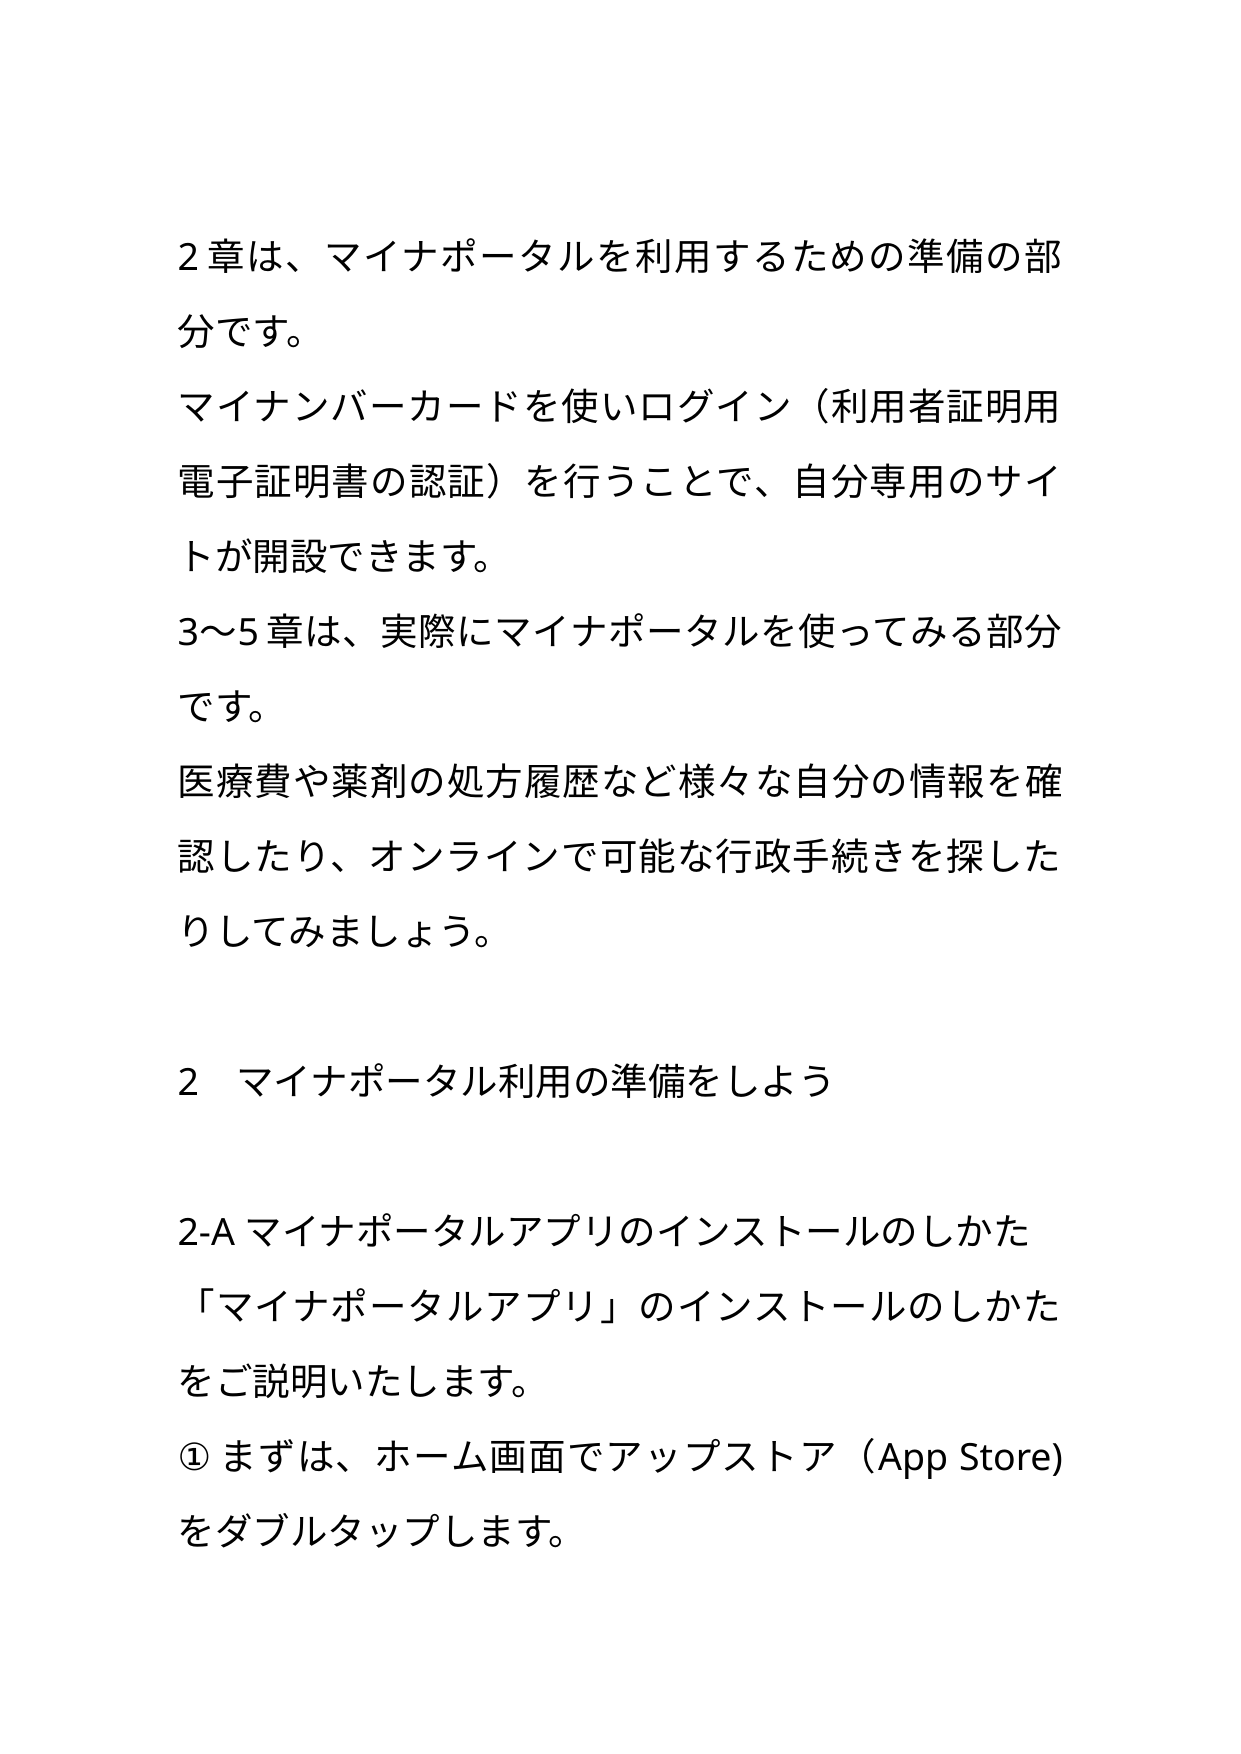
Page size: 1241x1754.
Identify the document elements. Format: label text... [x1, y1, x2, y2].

text 医療費や薬剤の処方履歴など様々な自分の情報を確認したり、オンラインで可能な行政手続きを探したりしてみましょう。 [177, 742, 1063, 967]
text 3～5章は、実際にマイナポータルを使ってみる部分です。 [177, 592, 1063, 742]
text マイナンバーカードを使いログイン（利用者証明用電子証明書の認証）を行うことで、自分専用のサイトが開設できます。 [177, 367, 1063, 592]
text 2-A マイナポータルアプリのインストールのしかた [177, 1192, 1063, 1267]
text ①まずは、ホーム画面でアップストア（App Store)をダブルタップします。 [177, 1417, 1063, 1567]
text 2 マイナポータル利用の準備をしよう [177, 1042, 1063, 1117]
text 「マイナポータルアプリ」のインストールのしかたをご説明いたします。 [177, 1267, 1063, 1417]
text 2章は、マイナポータルを利用するための準備の部分です。 [177, 217, 1063, 367]
